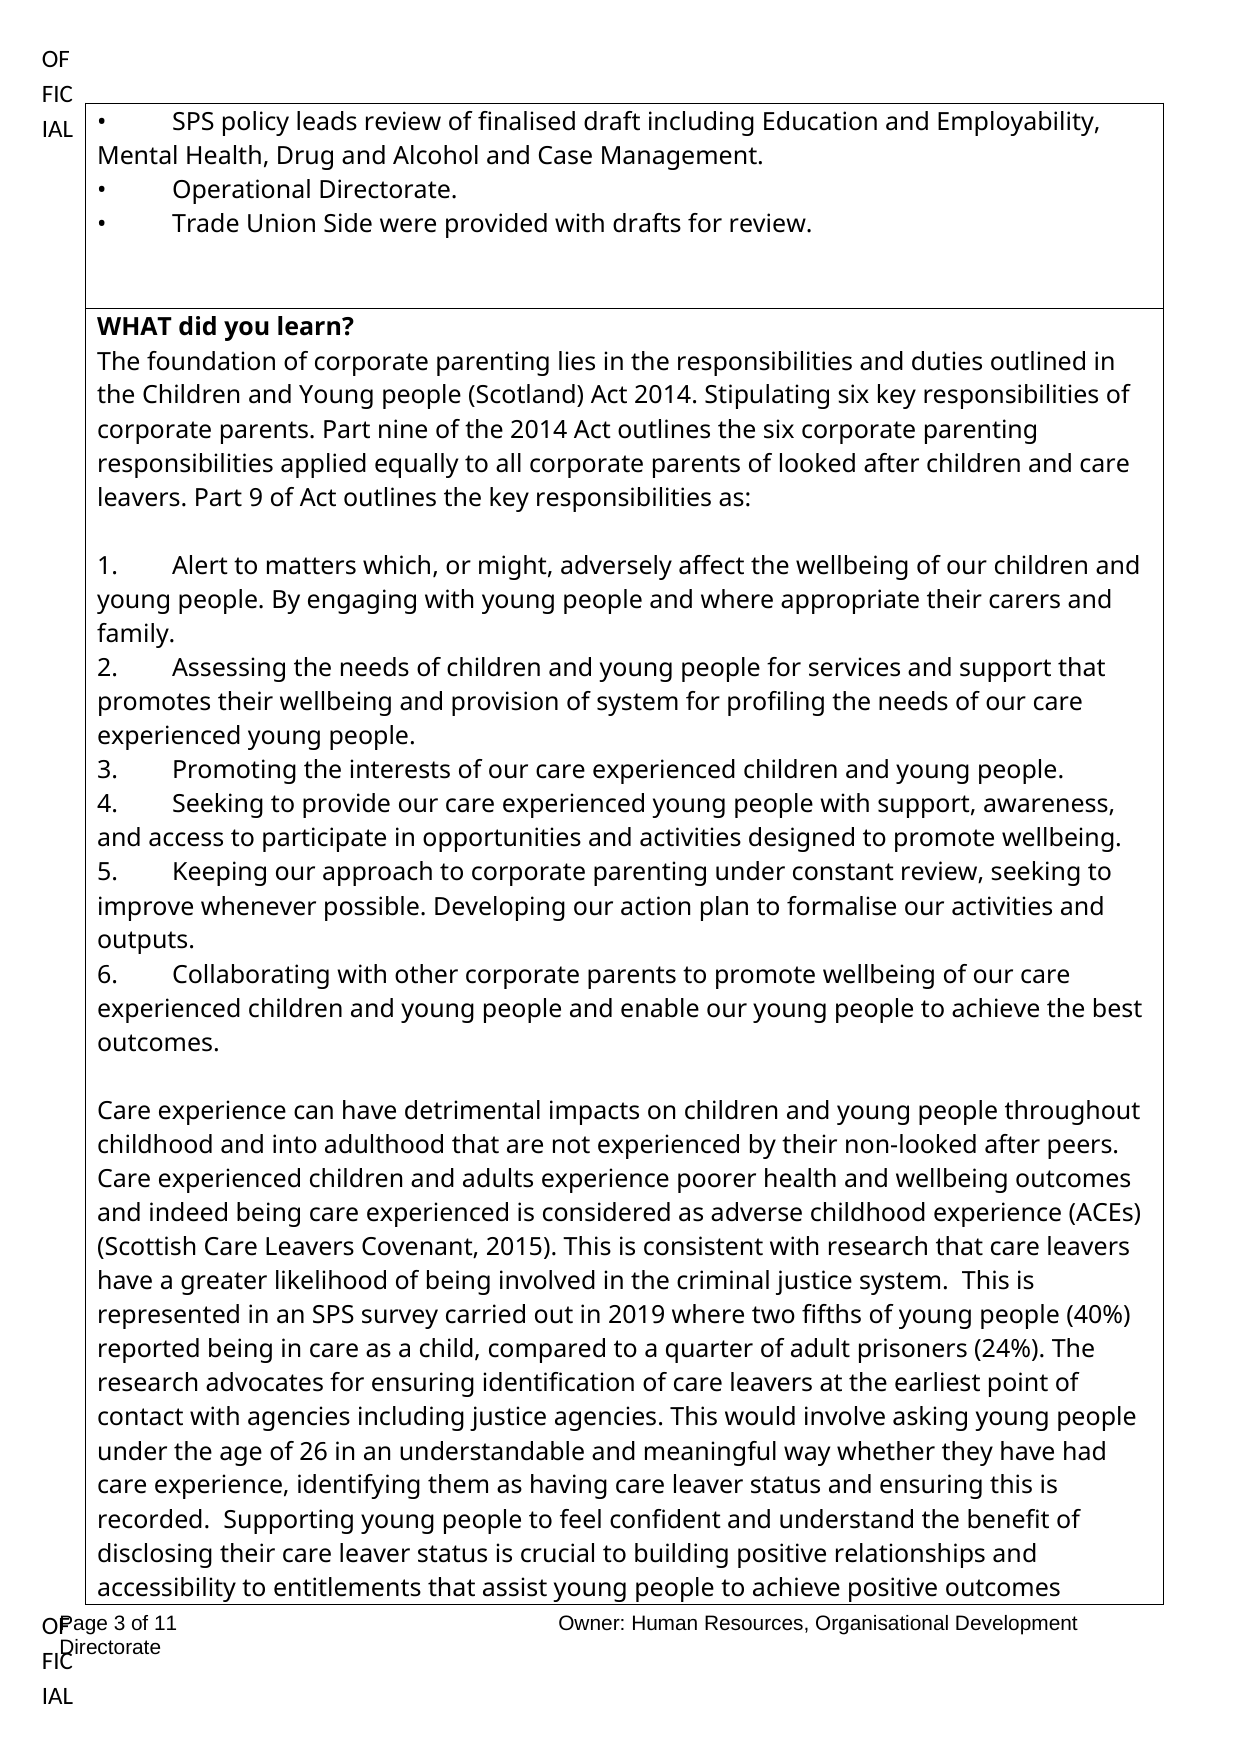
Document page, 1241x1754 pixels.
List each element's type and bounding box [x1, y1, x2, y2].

table_cell [86, 309, 1163, 1603]
table_cell [86, 104, 1163, 308]
